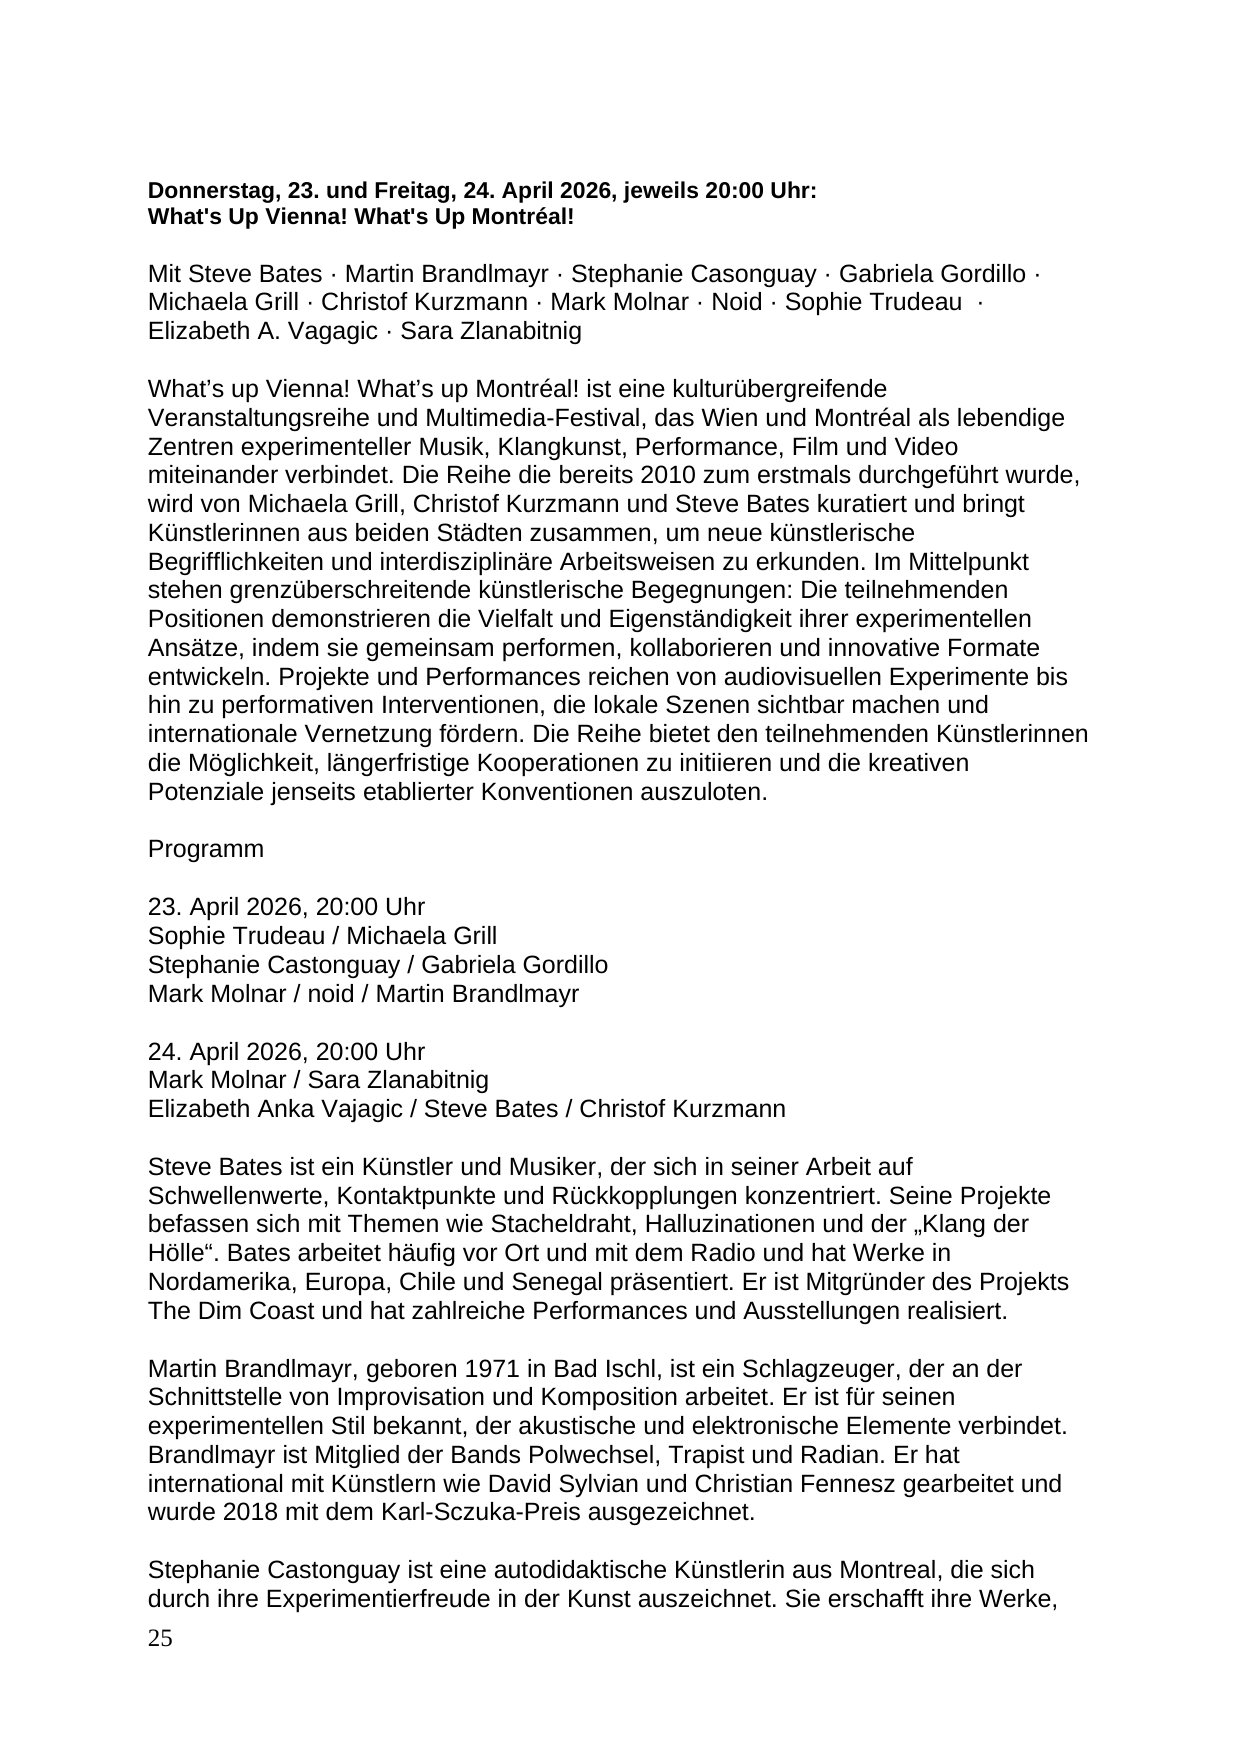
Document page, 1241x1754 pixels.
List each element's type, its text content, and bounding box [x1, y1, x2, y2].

text Mit Steve Bates · Martin Brandlmayr · Stephanie Casonguay · Gabriela Gordillo · Michaela Grill · Christof Kurzmann · Mark Molnar · Noid · Sophie Trudeau · Elizabeth A. Vagagic · Sara Zlanabitnig [148, 259, 1093, 345]
text 23. April 2026, 20:00 Uhr Sophie Trudeau / Michaela Grill Stephanie Castonguay / Gabriela Gordillo Mark Molnar / noid / Martin Brandlmayr [148, 892, 1093, 1007]
text Programm [148, 834, 1093, 863]
text Donnerstag, 23. und Freitag, 24. April 2026, jeweils 20:00 Uhr: What's Up Vienna! What's Up Montréal! [148, 177, 1093, 229]
text Martin Brandlmayr, geboren 1971 in Bad Ischl, ist ein Schlagzeuger, der an der Schnittstelle von Improvisation und Komposition arbeitet. Er ist für seinen experimentellen Stil bekannt, der akustische und elektronische Elemente verbindet. Brandlmayr ist Mitglied der Bands Polwechsel, Trapist und Radian. Er hat international mit Künstlern wie David Sylvian und Christian Fennesz gearbeitet und wurde 2018 mit dem Karl-Sczuka-Preis ausgezeichnet. [148, 1354, 1093, 1526]
text 24. April 2026, 20:00 Uhr Mark Molnar / Sara Zlanabitnig Elizabeth Anka Vajagic / Steve Bates / Christof Kurzmann [148, 1037, 1093, 1123]
text Steve Bates ist ein Künstler und Musiker, der sich in seiner Arbeit auf Schwellenwerte, Kontaktpunkte und Rückkopplungen konzentriert. Seine Projekte befassen sich mit Themen wie Stacheldraht, Halluzinationen und der „Klang der Hölle“. Bates arbeitet häufig vor Ort und mit dem Radio und hat Werke in Nordamerika, Europa, Chile und Senegal präsentiert. Er ist Mitgründer des Projekts The Dim Coast und hat zahlreiche Performances und Ausstellungen realisiert. [148, 1152, 1093, 1324]
text What’s up Vienna! What’s up Montréal! ist eine kulturübergreifende Veranstaltungsreihe und Multimedia-Festival, das Wien und Montréal als lebendige Zentren experimenteller Musik, Klangkunst, Performance, Film und Video miteinander verbindet. Die Reihe die bereits 2010 zum erstmals durchgeführt wurde, wird von Michaela Grill, Christof Kurzmann und Steve Bates kuratiert und bringt Künstlerinnen aus beiden Städten zusammen, um neue künstlerische Begrifflichkeiten und interdisziplinäre Arbeitsweisen zu erkunden. Im Mittelpunkt stehen grenzüberschreitende künstlerische Begegnungen: Die teilnehmenden Positionen demonstrieren die Vielfalt und Eigenständigkeit ihrer experimentellen Ansätze, indem sie gemeinsam performen, kollaborieren und innovative Formate entwickeln. Projekte und Performances reichen von audiovisuellen Experimente bis hin zu performativen Interventionen, die lokale Szenen sichtbar machen und internationale Vernetzung fördern. Die Reihe bietet den teilnehmenden Künstlerinnen die Möglichkeit, längerfristige Kooperationen zu initiieren und die kreativen Potenziale jenseits etablierter Konventionen auszuloten. [148, 374, 1093, 805]
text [148, 1555, 1093, 1613]
